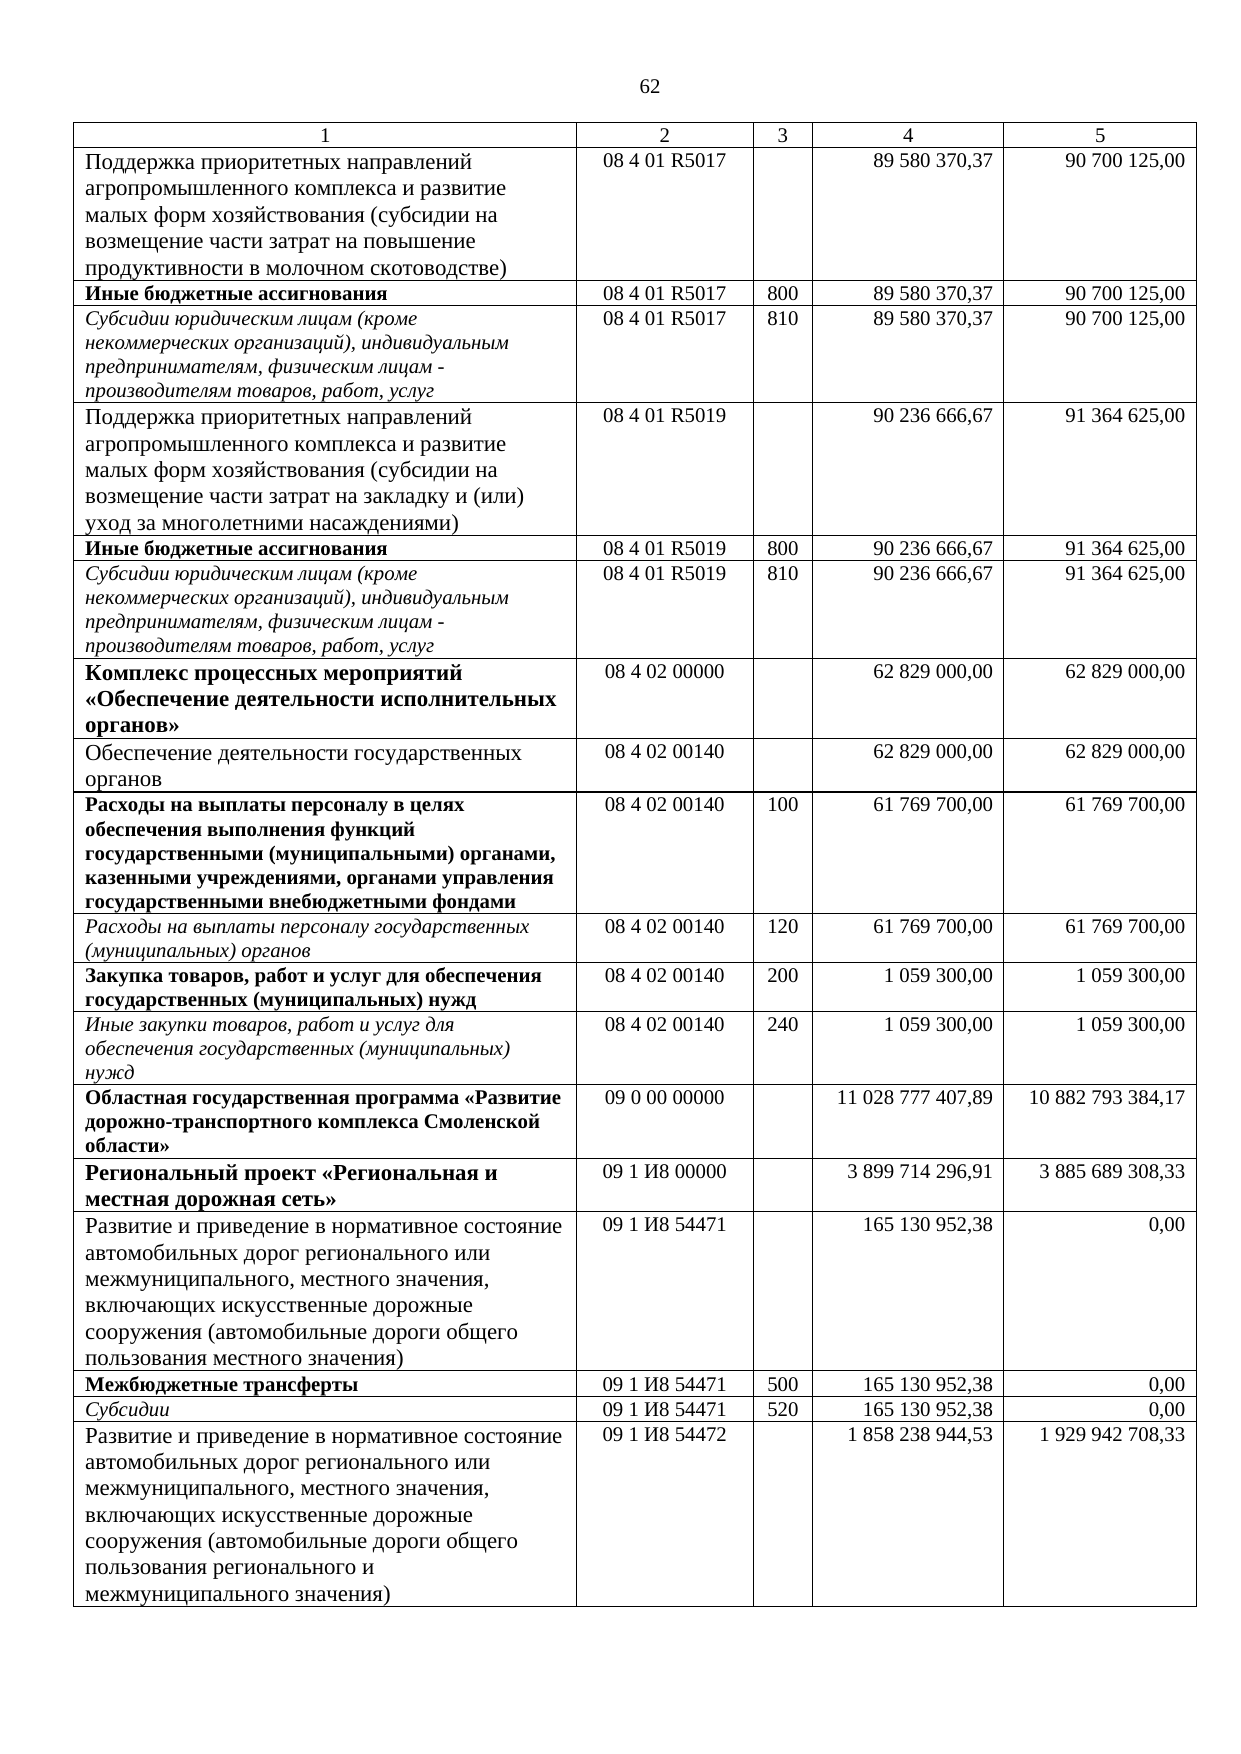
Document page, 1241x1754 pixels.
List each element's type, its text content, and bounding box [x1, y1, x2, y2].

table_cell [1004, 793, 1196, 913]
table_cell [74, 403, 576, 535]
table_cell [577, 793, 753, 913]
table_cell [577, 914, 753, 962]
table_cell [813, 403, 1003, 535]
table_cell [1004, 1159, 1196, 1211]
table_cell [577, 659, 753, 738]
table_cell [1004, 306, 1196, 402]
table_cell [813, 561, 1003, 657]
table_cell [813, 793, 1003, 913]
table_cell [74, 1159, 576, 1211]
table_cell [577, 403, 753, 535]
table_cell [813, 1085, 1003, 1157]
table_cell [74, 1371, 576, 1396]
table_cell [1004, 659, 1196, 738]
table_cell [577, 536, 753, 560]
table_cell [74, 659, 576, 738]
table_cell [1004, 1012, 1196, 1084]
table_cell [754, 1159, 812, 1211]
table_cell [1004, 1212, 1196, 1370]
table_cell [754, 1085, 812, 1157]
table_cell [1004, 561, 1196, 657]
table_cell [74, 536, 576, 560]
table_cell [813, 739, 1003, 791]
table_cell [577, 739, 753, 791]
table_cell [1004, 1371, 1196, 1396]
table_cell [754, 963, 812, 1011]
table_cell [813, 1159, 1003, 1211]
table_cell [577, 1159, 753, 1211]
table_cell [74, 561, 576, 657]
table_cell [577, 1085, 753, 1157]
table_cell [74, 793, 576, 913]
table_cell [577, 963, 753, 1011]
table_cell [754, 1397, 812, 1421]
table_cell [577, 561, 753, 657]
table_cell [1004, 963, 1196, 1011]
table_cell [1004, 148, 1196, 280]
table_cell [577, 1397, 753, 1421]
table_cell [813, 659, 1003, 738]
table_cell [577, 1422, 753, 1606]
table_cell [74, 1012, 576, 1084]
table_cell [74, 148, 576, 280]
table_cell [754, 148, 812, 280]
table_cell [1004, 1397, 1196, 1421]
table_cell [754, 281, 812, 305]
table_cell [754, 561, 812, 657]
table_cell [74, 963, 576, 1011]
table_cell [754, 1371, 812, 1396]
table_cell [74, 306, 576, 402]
table_header 3 [754, 123, 812, 147]
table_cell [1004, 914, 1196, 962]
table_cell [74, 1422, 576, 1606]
table_header 4 [813, 123, 1003, 147]
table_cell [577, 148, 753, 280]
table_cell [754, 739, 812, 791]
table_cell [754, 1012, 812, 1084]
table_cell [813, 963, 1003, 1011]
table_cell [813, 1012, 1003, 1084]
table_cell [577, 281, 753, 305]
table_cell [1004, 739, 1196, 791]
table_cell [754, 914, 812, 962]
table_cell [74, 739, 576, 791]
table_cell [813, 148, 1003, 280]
table_header 2 [577, 123, 753, 147]
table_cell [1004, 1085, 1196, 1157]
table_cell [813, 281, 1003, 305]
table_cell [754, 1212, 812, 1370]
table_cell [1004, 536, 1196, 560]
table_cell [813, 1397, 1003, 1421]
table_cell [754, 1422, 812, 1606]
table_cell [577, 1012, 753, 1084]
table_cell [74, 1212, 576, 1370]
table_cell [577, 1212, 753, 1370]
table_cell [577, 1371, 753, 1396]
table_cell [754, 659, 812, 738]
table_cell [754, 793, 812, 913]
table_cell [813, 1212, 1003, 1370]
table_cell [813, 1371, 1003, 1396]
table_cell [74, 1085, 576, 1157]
table_header 1 [74, 123, 576, 147]
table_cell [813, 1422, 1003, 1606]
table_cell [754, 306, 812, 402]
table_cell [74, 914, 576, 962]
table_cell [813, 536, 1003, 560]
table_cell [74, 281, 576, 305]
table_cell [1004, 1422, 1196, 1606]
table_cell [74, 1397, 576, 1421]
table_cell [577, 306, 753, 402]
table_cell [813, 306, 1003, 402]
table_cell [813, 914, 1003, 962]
table_header 5 [1004, 123, 1196, 147]
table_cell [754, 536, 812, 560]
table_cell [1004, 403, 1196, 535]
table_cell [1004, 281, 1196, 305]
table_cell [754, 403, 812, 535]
